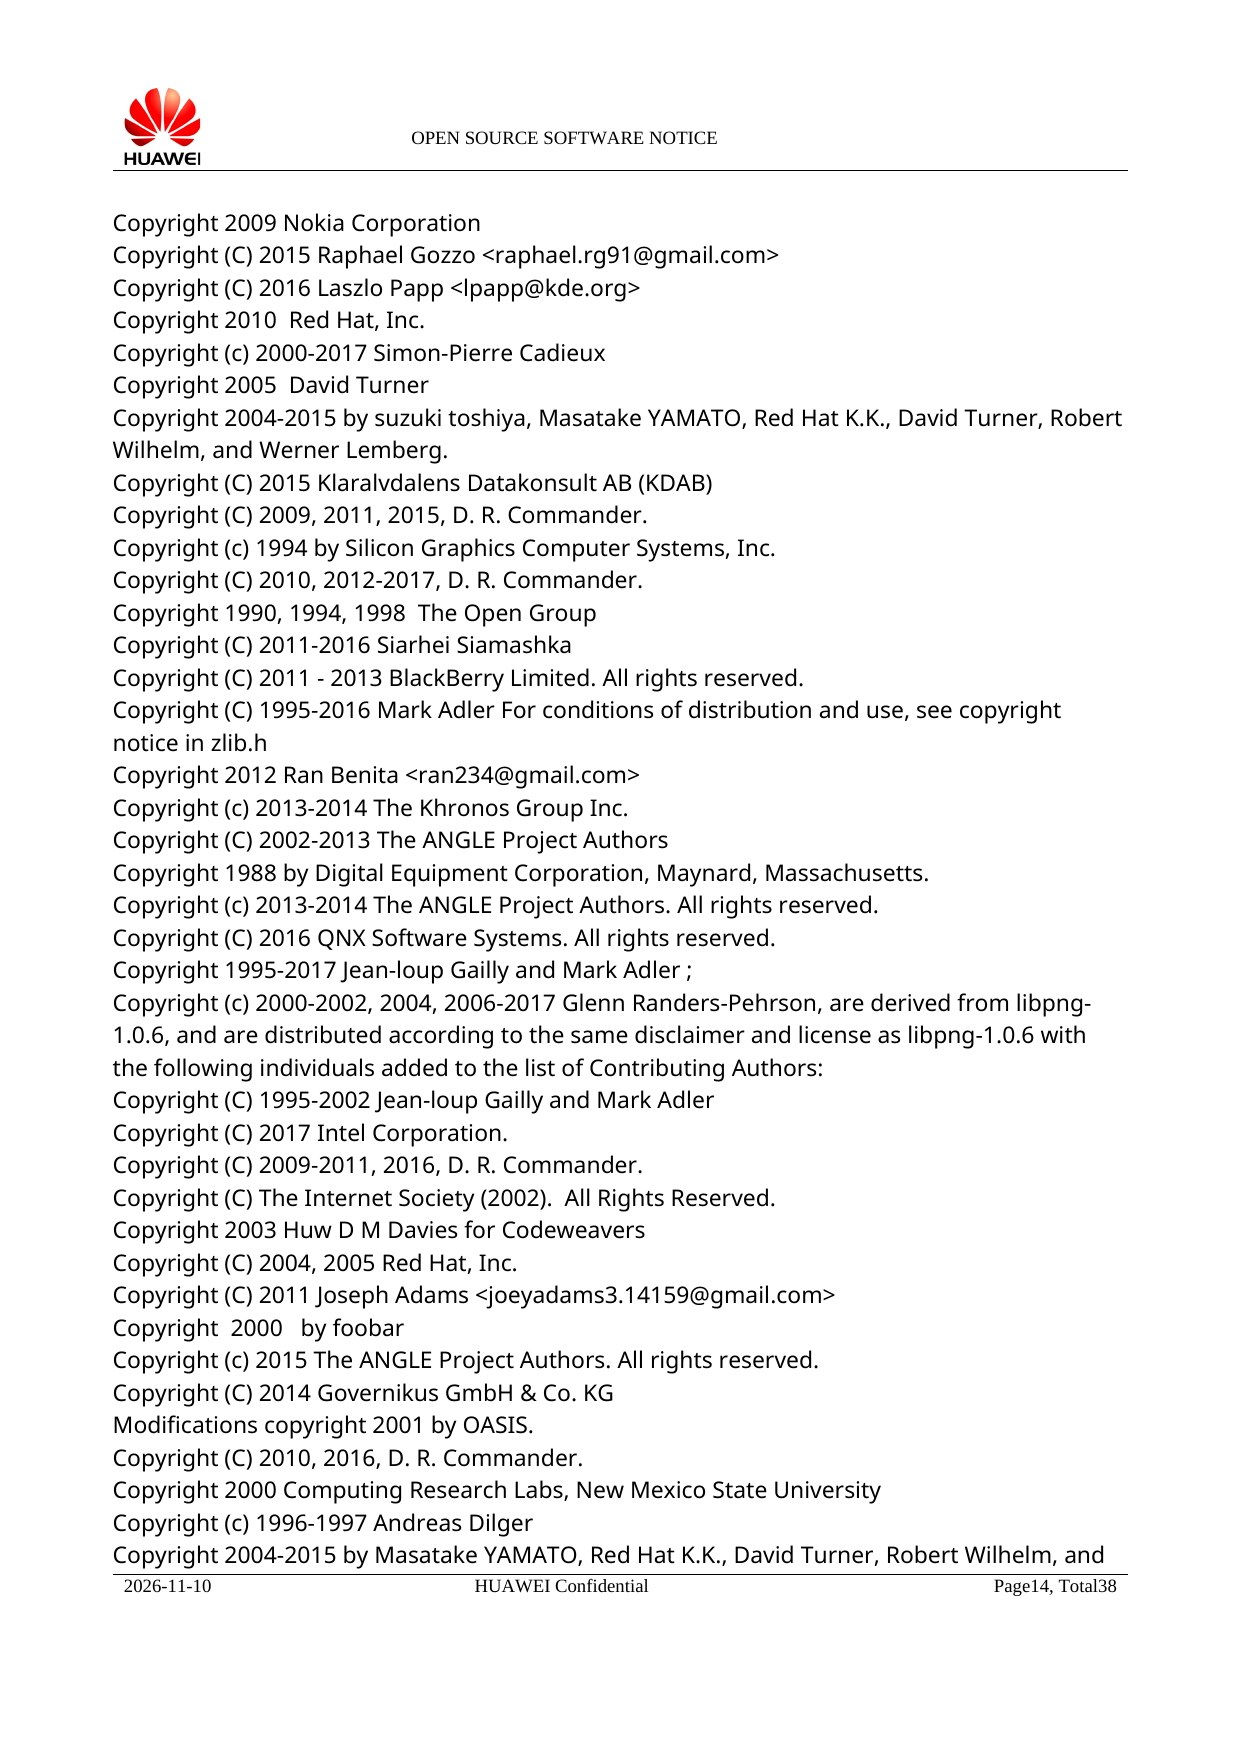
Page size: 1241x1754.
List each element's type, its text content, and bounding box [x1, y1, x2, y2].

picture [124, 88, 201, 165]
